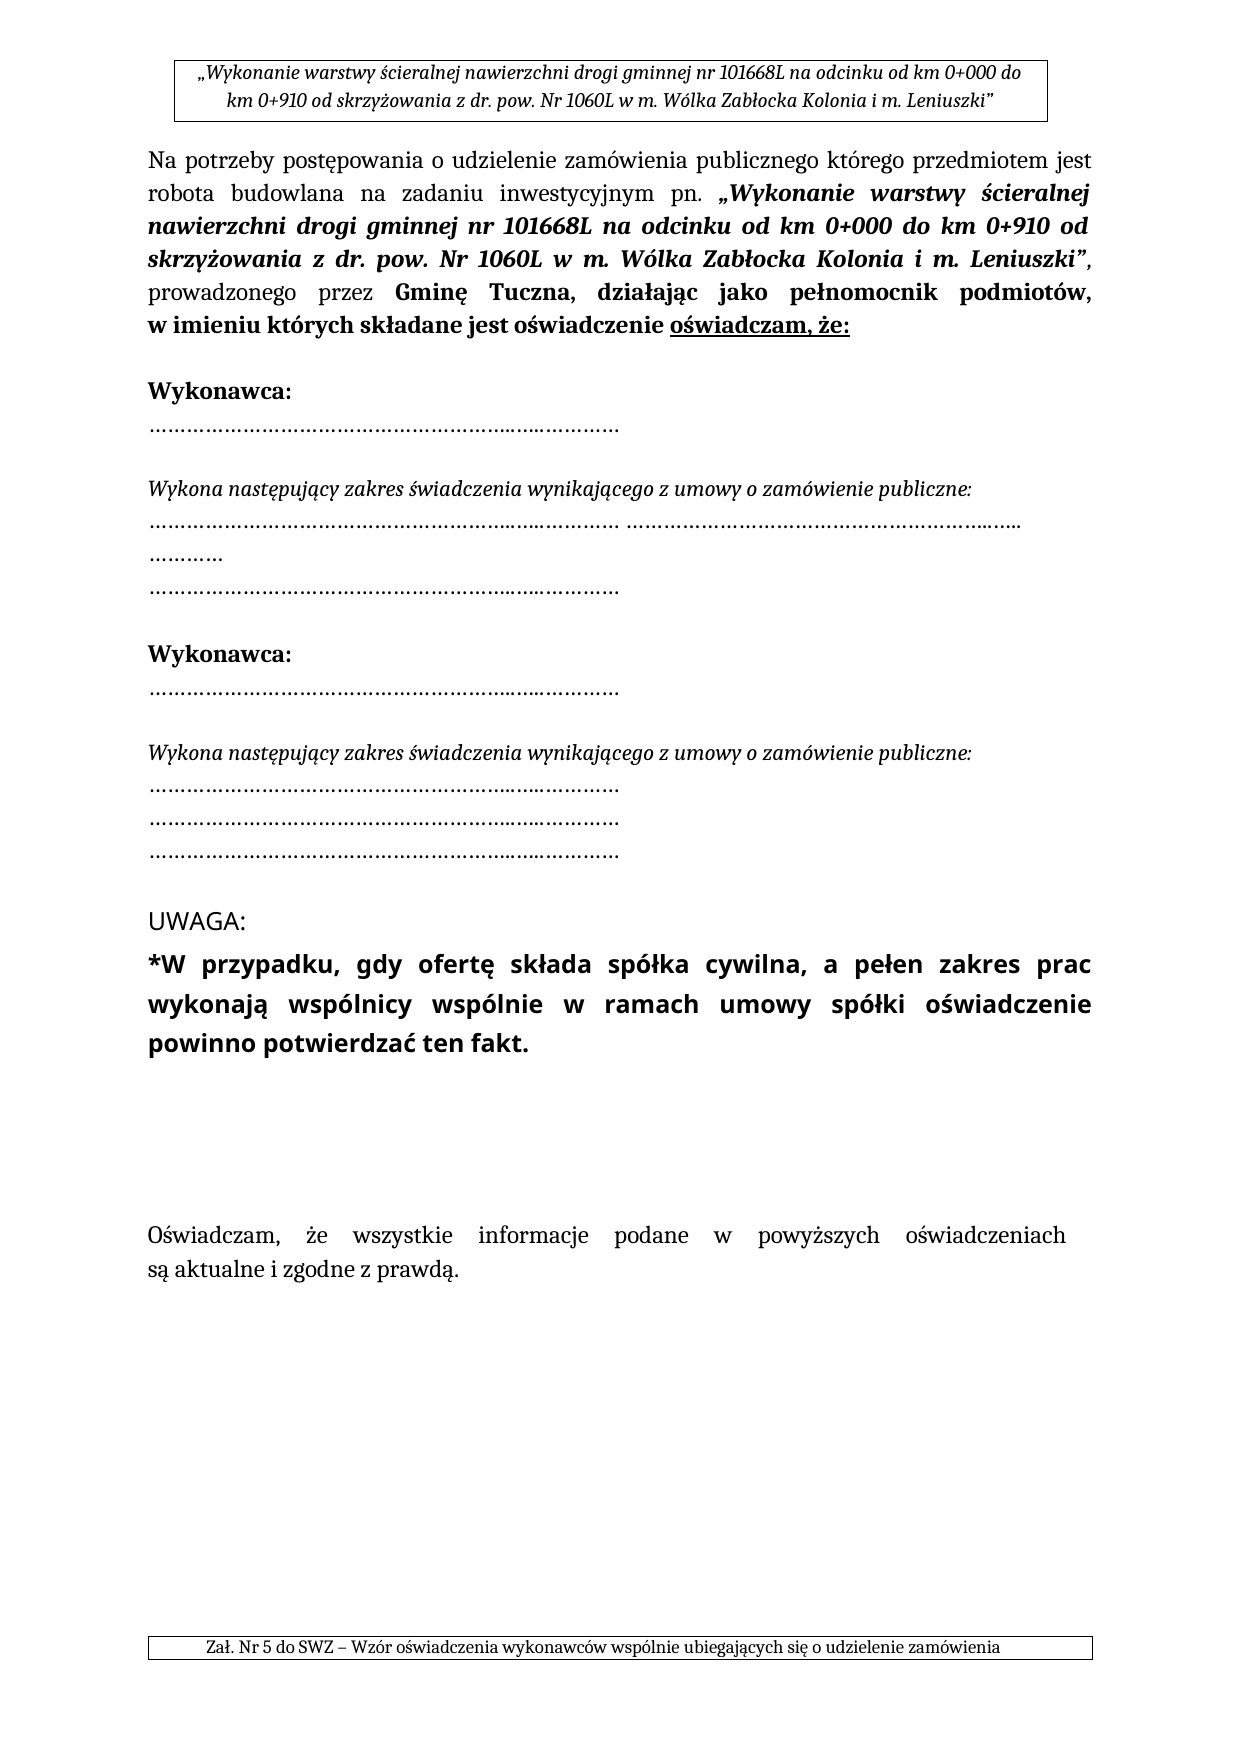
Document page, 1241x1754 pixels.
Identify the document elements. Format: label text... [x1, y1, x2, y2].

text Wykona następujący zakres świadczenia wynikającego z umowy o zamówienie publiczne: [148, 739, 1093, 766]
text Wykonawca: [148, 377, 651, 406]
text …………………………………………………..…..………… [148, 803, 651, 831]
text Wykonawca: [148, 640, 1093, 669]
text …………………………………………………..…..………… [148, 836, 651, 864]
text UWAGA: [148, 904, 1093, 938]
text …………………………………………………..…..………… [148, 673, 651, 702]
text Wykona następujący zakres świadczenia wynikającego z umowy o zamówienie publiczne: [148, 476, 1093, 502]
text Na potrzeby postępowania o udzielenie zamówienia publicznego którego przedmiotem jest robota budowlana na zadaniu inwestycyjnym pn. „Wykonanie warstwy ścieralnej nawierzchni drogi gminnej nr 101668L na odcinku od km 0+000 do km 0+910 od skrzyżowania z dr. pow. Nr 1060L w m. Wólka Zabłocka Kolonia i m. Leniuszki”, prowadzonego przez Gminę Tuczna, działając jako pełnomocnik podmiotów, w imieniu których składane jest oświadczenie oświadczam, że: [148, 146, 1093, 340]
text …………………………………………………..…..………… [148, 572, 1093, 601]
text …………………………………………………..…..………… …………………………………………………..…..………… [148, 506, 1093, 568]
text …………………………………………………..…..………… [148, 410, 651, 439]
text Oświadczam, że wszystkie informacje podane w powyższych oświadczeniach są aktualne i zgodne z prawdą. [148, 1221, 1093, 1283]
text *W przypadku, gdy ofertę składa spółka cywilna, a pełen zakres prac wykonają wspólnicy wspólnie w ramach umowy spółki oświadczenie powinno potwierdzać ten fakt. [148, 947, 1093, 1059]
text …………………………………………………..…..………… [148, 769, 651, 798]
